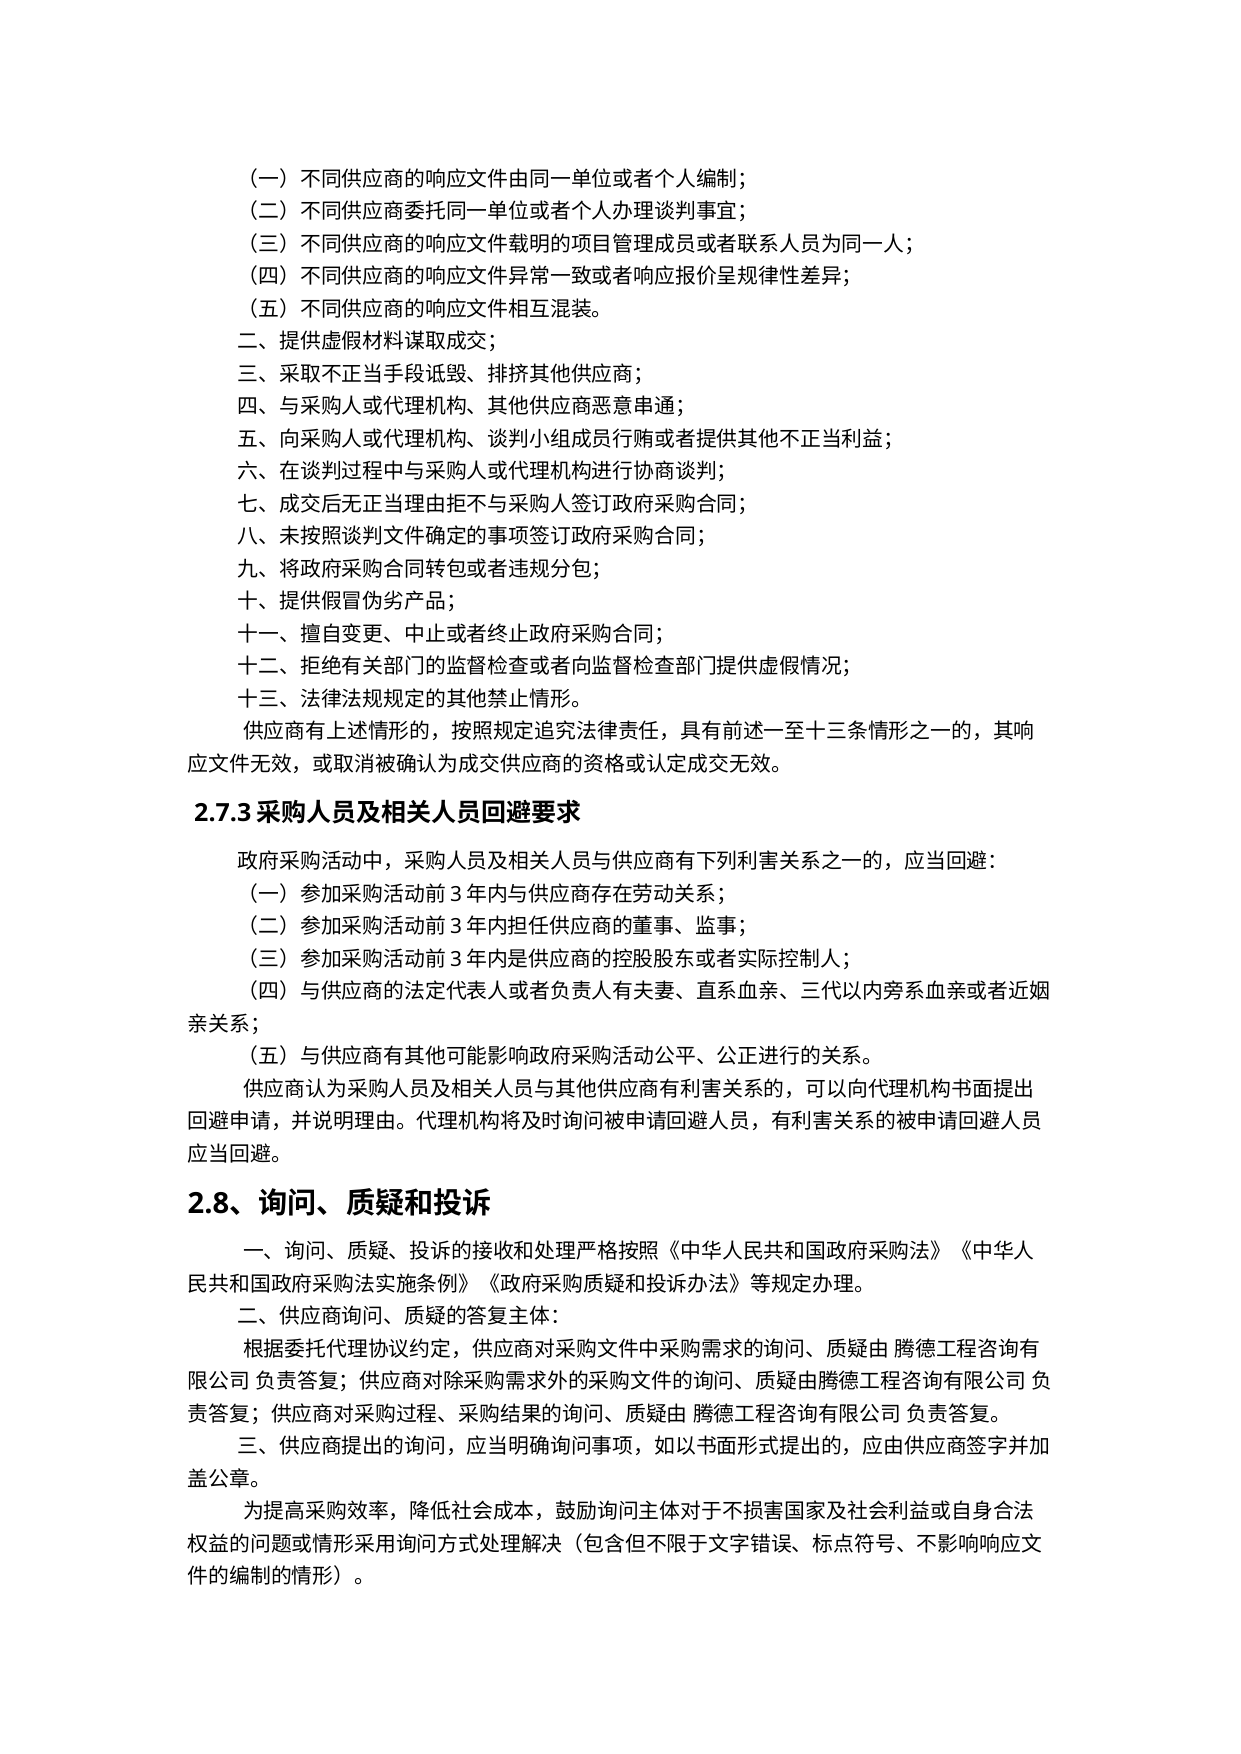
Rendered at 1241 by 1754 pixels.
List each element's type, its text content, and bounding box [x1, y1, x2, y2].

text （四）不同供应商的响应文件异常一致或者响应报价呈规律性差异； [187, 259, 1053, 292]
text （五）不同供应商的响应文件相互混装。 [187, 292, 1053, 324]
text （三）不同供应商的响应文件载明的项目管理成员或者联系人员为同一人； [187, 227, 1053, 259]
text 2.7.3采购人员及相关人员回避要求 [187, 779, 1053, 844]
text （二）不同供应商委托同一单位或者个人办理谈判事宜； [187, 194, 1053, 227]
text 十、提供假冒伪劣产品； [187, 584, 1053, 617]
text 2.8、询问、质疑和投诉 [187, 1169, 1053, 1234]
text 二、提供虚假材料谋取成交； [187, 324, 1053, 357]
text （一）不同供应商的响应文件由同一单位或者个人编制； [187, 162, 1053, 194]
text 供应商有上述情形的，按照规定追究法律责任，具有前述一至十三条情形之一的，其响应文件无效，或取消被确认为成交供应商的资格或认定成交无效。 [187, 714, 1053, 779]
text 政府采购活动中，采购人员及相关人员与供应商有下列利害关系之一的，应当回避： [187, 844, 1053, 877]
text 五、向采购人或代理机构、谈判小组成员行贿或者提供其他不正当利益； [187, 422, 1053, 454]
text 七、成交后无正当理由拒不与采购人签订政府采购合同； [187, 487, 1053, 519]
text 八、未按照谈判文件确定的事项签订政府采购合同； [187, 519, 1053, 552]
text 二、供应商询问、质疑的答复主体： [187, 1299, 1053, 1332]
text （四）与供应商的法定代表人或者负责人有夫妻、直系血亲、三代以内旁系血亲或者近姻亲关系； [187, 974, 1053, 1039]
text 根据委托代理协议约定，供应商对采购文件中采购需求的询问、质疑由 腾德工程咨询有限公司 负责答复；供应商对除采购需求外的采购文件的询问、质疑由腾德工程咨询有限公司 负责答复；供应商对采购过程、采购结果的询问、质疑由 腾德工程咨询有限公司 负责答复。 [187, 1332, 1053, 1429]
text 为提高采购效率，降低社会成本，鼓励询问主体对于不损害国家及社会利益或自身合法权益的问题或情形采用询问方式处理解决（包含但不限于文字错误、标点符号、不影响响应文件的编制的情形）。 [187, 1494, 1053, 1592]
text （五）与供应商有其他可能影响政府采购活动公平、公正进行的关系。 [187, 1039, 1053, 1072]
text 一、询问、质疑、投诉的接收和处理严格按照《中华人民共和国政府采购法》《中华人民共和国政府采购法实施条例》《政府采购质疑和投诉办法》等规定办理。 [187, 1234, 1053, 1299]
text 三、采取不正当手段诋毁、排挤其他供应商； [187, 357, 1053, 389]
text 十三、法律法规规定的其他禁止情形。 [187, 682, 1053, 714]
text 九、将政府采购合同转包或者违规分包； [187, 552, 1053, 584]
text （二）参加采购活动前3年内担任供应商的董事、监事； [187, 909, 1053, 942]
text 四、与采购人或代理机构、其他供应商恶意串通； [187, 389, 1053, 422]
text 十一、擅自变更、中止或者终止政府采购合同； [187, 617, 1053, 649]
text 三、供应商提出的询问，应当明确询问事项，如以书面形式提出的，应由供应商签字并加盖公章。 [187, 1429, 1053, 1494]
text 供应商认为采购人员及相关人员与其他供应商有利害关系的，可以向代理机构书面提出回避申请，并说明理由。代理机构将及时询问被申请回避人员，有利害关系的被申请回避人员应当回避。 [187, 1072, 1053, 1169]
text 十二、拒绝有关部门的监督检查或者向监督检查部门提供虚假情况； [187, 649, 1053, 682]
text 六、在谈判过程中与采购人或代理机构进行协商谈判； [187, 454, 1053, 487]
text （三）参加采购活动前3年内是供应商的控股股东或者实际控制人； [187, 942, 1053, 974]
text （一）参加采购活动前3年内与供应商存在劳动关系； [187, 877, 1053, 909]
